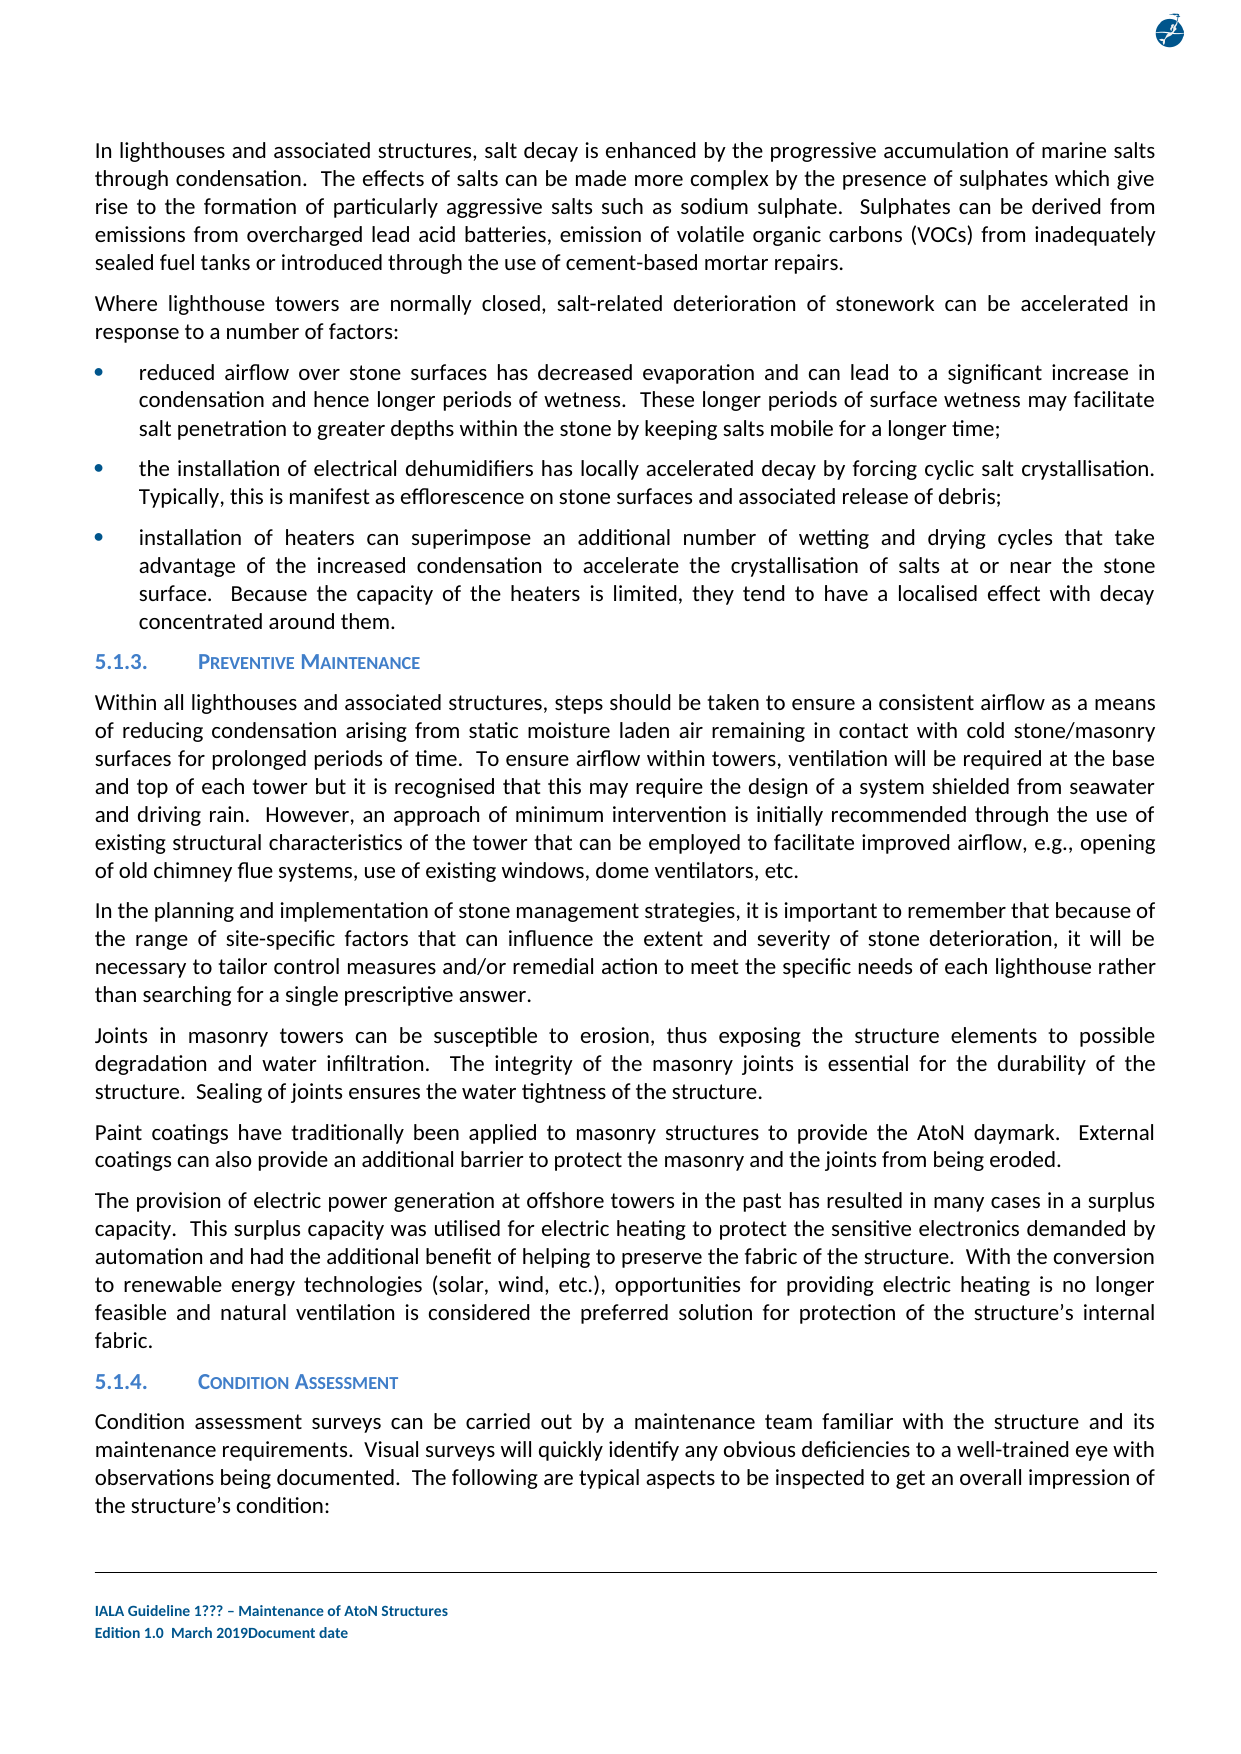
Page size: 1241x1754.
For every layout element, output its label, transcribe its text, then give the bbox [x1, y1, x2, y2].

subtitle Preventive Maintenance [94, 647, 1157, 675]
text Condition assessment surveys can be carried out by a maintenance team familiar with the structure and its maintenance requirements. Visual surveys will quickly identify any obvious deficiencies to a well-trained eye with observations being documented. The following are typical aspects to be inspected to get an overall impression of the structure’s condition: [94, 1407, 1157, 1519]
text Paint coatings have traditionally been applied to masonry structures to provide the AtoN daymark. External coatings can also provide an additional barrier to protect the masonry and the joints from being eroded. [94, 1118, 1157, 1174]
text installation of heaters can superimpose an additional number of wetting and drying cycles that take advantage of the increased condensation to accelerate the crystallisation of salts at or near the stone surface. Because the capacity of the heaters is limited, they tend to have a localised effect with decay concentrated around them. [94, 523, 1157, 635]
text The provision of electric power generation at offshore towers in the past has resulted in many cases in a surplus capacity. This surplus capacity was utilised for electric heating to protect the sensitive electronics demanded by automation and had the additional benefit of helping to preserve the fabric of the structure. With the conversion to renewable energy technologies (solar, wind, etc.), opportunities for providing electric heating is no longer feasible and natural ventilation is considered the preferred solution for protection of the structure’s internal fabric. [94, 1186, 1157, 1354]
text Within all lighthouses and associated structures, steps should be taken to ensure a consistent airflow as a means of reducing condensation arising from static moisture laden air remaining in contact with cold stone/masonry surfaces for prolonged periods of time. To ensure airflow within towers, ventilation will be required at the base and top of each tower but it is recognised that this may require the design of a system shielded from seawater and driving rain. However, an approach of minimum intervention is initially recommended through the use of existing structural characteristics of the tower that can be employed to facilitate improved airflow, e.g., opening of old chimney flue systems, use of existing windows, dome ventilators, etc. [94, 688, 1157, 884]
text In lighthouses and associated structures, salt decay is enhanced by the progressive accumulation of marine salts through condensation. The effects of salts can be made more complex by the presence of sulphates which give rise to the formation of particularly aggressive salts such as sodium sulphate. Sulphates can be derived from emissions from overcharged lead acid batteries, emission of volatile organic carbons (VOCs) from inadequately sealed fuel tanks or introduced through the use of cement-based mortar repairs. [94, 136, 1157, 277]
text In the planning and implementation of stone management strategies, it is important to remember that because of the range of site-specific factors that can influence the extent and severity of stone deterioration, it will be necessary to tailor control measures and/or remedial action to meet the specific needs of each lighthouse rather than searching for a single prescriptive answer. [94, 896, 1157, 1008]
text Where lighthouse towers are normally closed, salt-related deterioration of stonework can be accelerated in response to a number of factors: [94, 289, 1157, 345]
picture [1124, 0, 1241, 82]
subtitle Condition Assessment [94, 1367, 1157, 1395]
text reduced airflow over stone surfaces has decreased evaporation and can lead to a significant increase in condensation and hence longer periods of wetness. These longer periods of surface wetness may facilitate salt penetration to greater depths within the stone by keeping salts mobile for a longer time; [94, 358, 1157, 442]
text Joints in masonry towers can be susceptible to erosion, thus exposing the structure elements to possible degradation and water infiltration. The integrity of the masonry joints is essential for the durability of the structure. Sealing of joints ensures the water tightness of the structure. [94, 1021, 1157, 1105]
text the installation of electrical dehumidifiers has locally accelerated decay by forcing cyclic salt crystallisation. Typically, this is manifest as efflorescence on stone surfaces and associated release of debris; [94, 454, 1157, 510]
